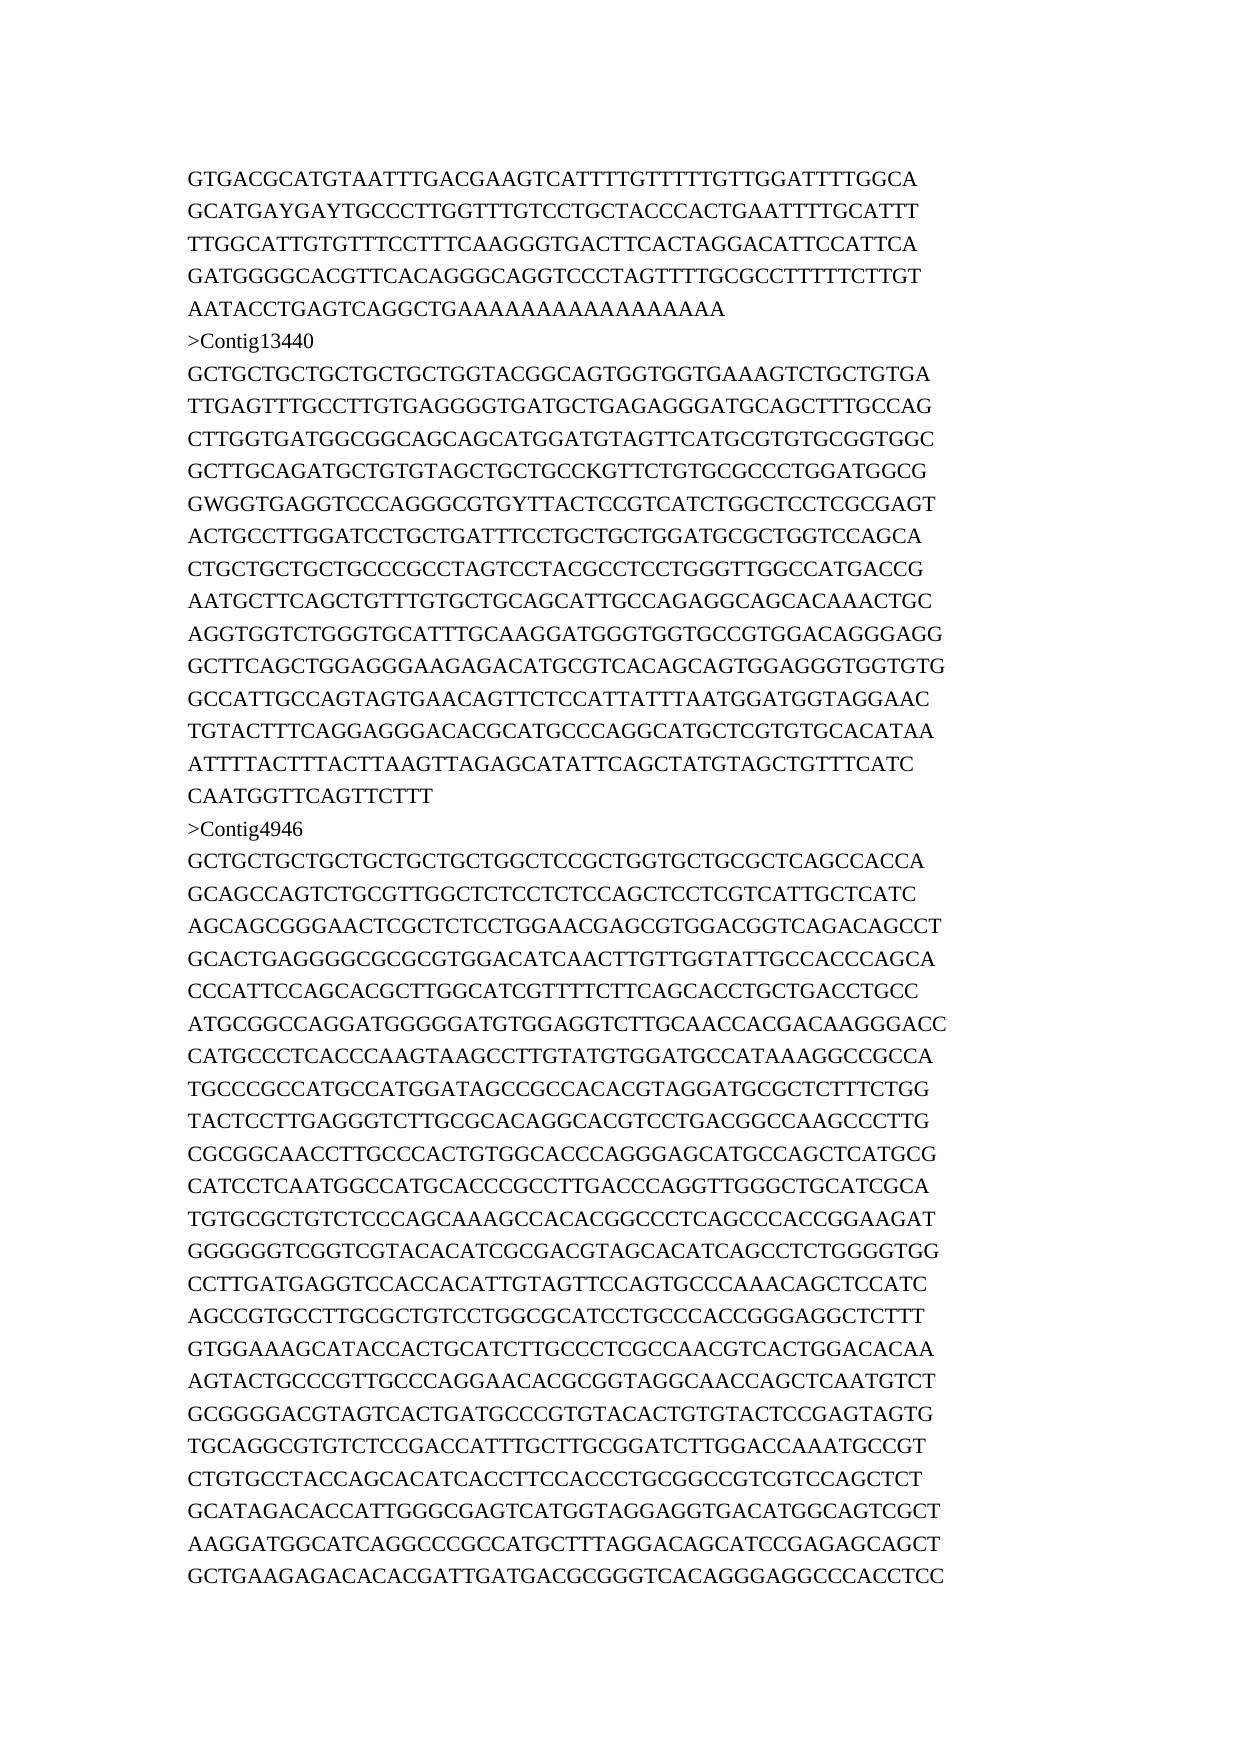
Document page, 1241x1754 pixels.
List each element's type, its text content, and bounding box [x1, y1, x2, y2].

text GCTTGCAGATGCTGTGTAGCTGCTGCCKGTTCTGTGCGCCCTGGATGGCG [187, 454, 1053, 487]
text ACTGCCTTGGATCCTGCTGATTTCCTGCTGCTGGATGCGCTGGTCCAGCA [187, 519, 1053, 552]
text GCATAGACACCATTGGGCGAGTCATGGTAGGAGGTGACATGGCAGTCGCT [187, 1494, 1053, 1527]
text GCACTGAGGGGCGCGCGTGGACATCAACTTGTTGGTATTGCCACCCAGCA [187, 942, 1053, 974]
text CATCCTCAATGGCCATGCACCCGCCTTGACCCAGGTTGGGCTGCATCGCA [187, 1169, 1053, 1202]
text AATACCTGAGTCAGGCTGAAAAAAAAAAAAAAAAA [187, 292, 1053, 324]
text CTGCTGCTGCTGCCCGCCTAGTCCTACGCCTCCTGGGTTGGCCATGACCG [187, 552, 1053, 584]
text ATTTTACTTTACTTAAGTTAGAGCATATTCAGCTATGTAGCTGTTTCATC [187, 747, 1053, 779]
text AGTACTGCCCGTTGCCCAGGAACACGCGGTAGGCAACCAGCTCAATGTCT [187, 1364, 1053, 1397]
text TTGAGTTTGCCTTGTGAGGGGTGATGCTGAGAGGGATGCAGCTTTGCCAG [187, 389, 1053, 422]
text AATGCTTCAGCTGTTTGTGCTGCAGCATTGCCAGAGGCAGCACAAACTGC [187, 584, 1053, 617]
text >Contig13440 [187, 324, 1053, 357]
text AAGGATGGCATCAGGCCCGCCATGCTTTAGGACAGCATCCGAGAGCAGCT [187, 1527, 1053, 1559]
text TGTACTTTCAGGAGGGACACGCATGCCCAGGCATGCTCGTGTGCACATAA [187, 714, 1053, 747]
text CCTTGATGAGGTCCACCACATTGTAGTTCCAGTGCCCAAACAGCTCCATC [187, 1267, 1053, 1299]
text AGCCGTGCCTTGCGCTGTCCTGGCGCATCCTGCCCACCGGGAGGCTCTTT [187, 1299, 1053, 1332]
text GCTGCTGCTGCTGCTGCTGGTACGGCAGTGGTGGTGAAAGTCTGCTGTGA [187, 357, 1053, 389]
text CTTGGTGATGGCGGCAGCAGCATGGATGTAGTTCATGCGTGTGCGGTGGC [187, 422, 1053, 454]
text >Contig4946 [187, 812, 1053, 844]
text AGGTGGTCTGGGTGCATTTGCAAGGATGGGTGGTGCCGTGGACAGGGAGG [187, 617, 1053, 649]
text TGTGCGCTGTCTCCCAGCAAAGCCACACGGCCCTCAGCCCACCGGAAGAT [187, 1202, 1053, 1234]
text GWGGTGAGGTCCCAGGGCGTGYTTACTCCGTCATCTGGCTCCTCGCGAGT [187, 487, 1053, 519]
text TGCCCGCCATGCCATGGATAGCCGCCACACGTAGGATGCGCTCTTTCTGG [187, 1072, 1053, 1104]
text GCCATTGCCAGTAGTGAACAGTTCTCCATTATTTAATGGATGGTAGGAAC [187, 682, 1053, 714]
text CAATGGTTCAGTTCTTT [187, 779, 1053, 812]
text CCCATTCCAGCACGCTTGGCATCGTTTTCTTCAGCACCTGCTGACCTGCC [187, 974, 1053, 1007]
text GCATGAYGAYTGCCCTTGGTTTGTCCTGCTACCCACTGAATTTTGCATTT [187, 194, 1053, 227]
text CATGCCCTCACCCAAGTAAGCCTTGTATGTGGATGCCATAAAGGCCGCCA [187, 1039, 1053, 1072]
text ATGCGGCCAGGATGGGGGATGTGGAGGTCTTGCAACCACGACAAGGGACC [187, 1007, 1053, 1039]
text GGGGGGTCGGTCGTACACATCGCGACGTAGCACATCAGCCTCTGGGGTGG [187, 1234, 1053, 1267]
text GTGACGCATGTAATTTGACGAAGTCATTTTGTTTTTGTTGGATTTTGGCA [187, 162, 1053, 194]
text GCTGAAGAGACACACGATTGATGACGCGGGTCACAGGGAGGCCCACCTCC [187, 1559, 1053, 1592]
text GATGGGGCACGTTCACAGGGCAGGTCCCTAGTTTTGCGCCTTTTTCTTGT [187, 259, 1053, 292]
text AGCAGCGGGAACTCGCTCTCCTGGAACGAGCGTGGACGGTCAGACAGCCT [187, 909, 1053, 942]
text GTGGAAAGCATACCACTGCATCTTGCCCTCGCCAACGTCACTGGACACAA [187, 1332, 1053, 1364]
text GCGGGGACGTAGTCACTGATGCCCGTGTACACTGTGTACTCCGAGTAGTG [187, 1397, 1053, 1429]
text TGCAGGCGTGTCTCCGACCATTTGCTTGCGGATCTTGGACCAAATGCCGT [187, 1429, 1053, 1462]
text GCTTCAGCTGGAGGGAAGAGACATGCGTCACAGCAGTGGAGGGTGGTGTG [187, 649, 1053, 682]
text CTGTGCCTACCAGCACATCACCTTCCACCCTGCGGCCGTCGTCCAGCTCT [187, 1462, 1053, 1494]
text TTGGCATTGTGTTTCCTTTCAAGGGTGACTTCACTAGGACATTCCATTCA [187, 227, 1053, 259]
text TACTCCTTGAGGGTCTTGCGCACAGGCACGTCCTGACGGCCAAGCCCTTG [187, 1104, 1053, 1137]
text GCAGCCAGTCTGCGTTGGCTCTCCTCTCCAGCTCCTCGTCATTGCTCATC [187, 877, 1053, 909]
text CGCGGCAACCTTGCCCACTGTGGCACCCAGGGAGCATGCCAGCTCATGCG [187, 1137, 1053, 1169]
text GCTGCTGCTGCTGCTGCTGCTGGCTCCGCTGGTGCTGCGCTCAGCCACCA [187, 844, 1053, 877]
